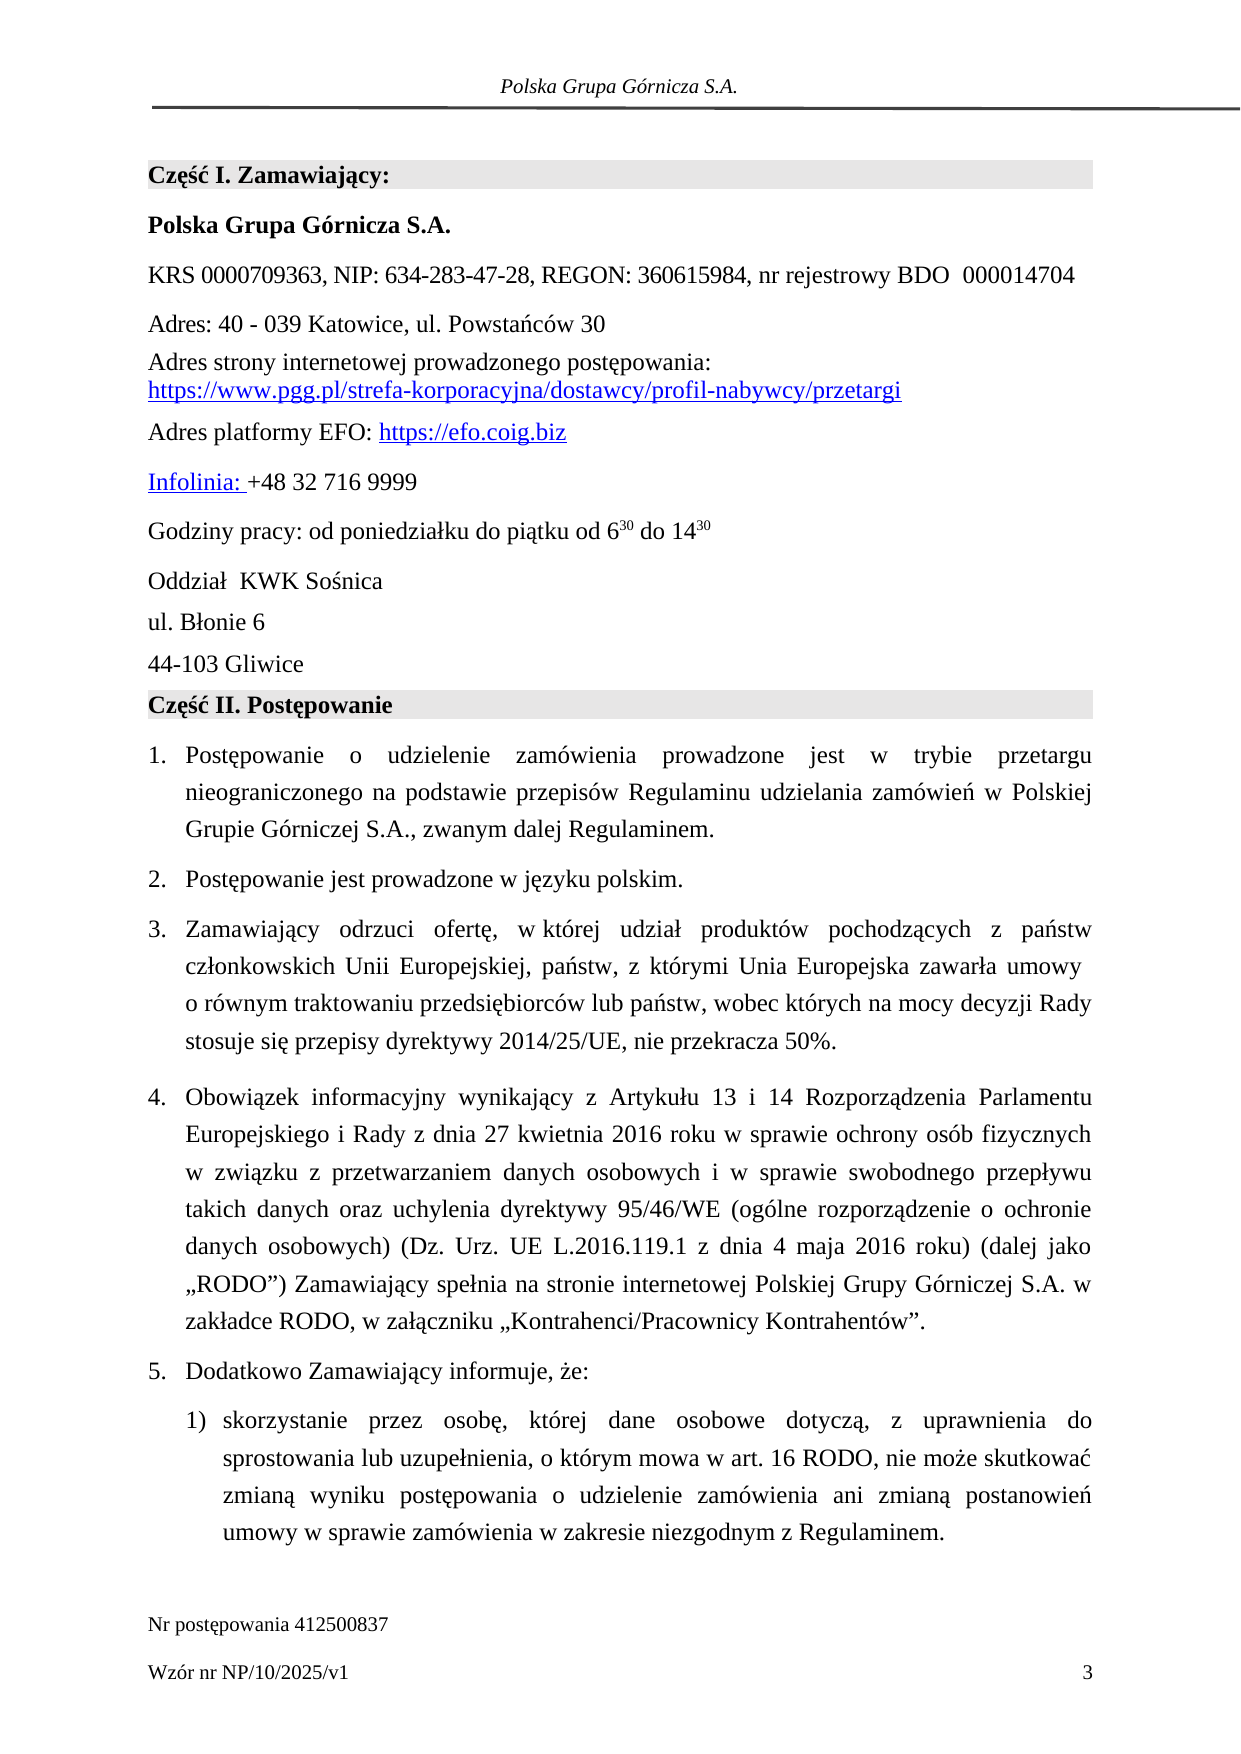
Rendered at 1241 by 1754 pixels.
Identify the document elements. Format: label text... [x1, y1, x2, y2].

text 44-103 Gliwice [148, 649, 1093, 677]
list Obowiązek informacyjny wynikający z Artykułu 13 i 14 Rozporządzenia Parlamentu Europejskiego i Rady z dnia 27 kwietnia 2016 roku w sprawie ochrony osób fizycznych w związku z przetwarzaniem danych osobowych i w sprawie swobodnego przepływu takich danych oraz uchylenia dyrektywy 95/46/WE (ogólne rozporządzenie o ochronie danych osobowych) (Dz. Urz. UE L.2016.119.1 z dnia 4 maja 2016 roku) (dalej jako „RODO”) Zamawiający spełnia na stronie internetowej Polskiej Grupy Górniczej S.A. w zakładce RODO, w załączniku „Kontrahenci/Pracownicy Kontrahentów”. [148, 1082, 1093, 1335]
list skorzystanie przez osobę, której dane osobowe dotyczą, z uprawnienia do sprostowania lub uzupełnienia, o którym mowa w art. 16 RODO, nie może skutkować zmianą wyniku postępowania o udzielenie zamówienia ani zmianą postanowień umowy w sprawie zamówienia w zakresie niezgodnym z Regulaminem. [185, 1406, 1093, 1546]
text Adres strony internetowej prowadzonego postępowania: https://www.pgg.pl/strefa-korporacyjna/dostawcy/profil-nabywcy/przetargi [148, 347, 1093, 404]
text Polska Grupa Górnicza S.A. [148, 210, 1093, 239]
list Postępowanie o udzielenie zamówienia prowadzone jest w trybie przetargu nieograniczonego na podstawie przepisów Regulaminu udzielania zamówień w Polskiej Grupie Górniczej S.A., zwanym dalej Regulaminem. [148, 740, 1093, 843]
subtitle Część II. Postępowanie [148, 690, 1093, 719]
list Zamawiający odrzuci ofertę, w której udział produktów pochodzących z państw członkowskich Unii Europejskiej, państw, z którymi Unia Europejska zawarła umowy o równym traktowaniu przedsiębiorców lub państw, wobec których na mocy decyzji Rady stosuje się przepisy dyrektywy 2014/25/UE, nie przekracza 50%. [148, 914, 1093, 1054]
text Adres: 40 - 039 Katowice, ul. Powstańców 30 [148, 309, 1093, 338]
text KRS 0000709363, NIP: 634-283-47-28, REGON: 360615984, nr rejestrowy BDO 000014704 [148, 260, 1093, 288]
text Oddział KWK Sośnica [148, 566, 1093, 595]
text Infolinia: +48 32 716 9999 [148, 467, 1093, 495]
list Postępowanie jest prowadzone w języku polskim. [148, 864, 1093, 893]
list Dodatkowo Zamawiający informuje, że: [148, 1356, 1093, 1384]
text ul. Błonie 6 [148, 607, 1093, 636]
subtitle Część I. Zamawiający: [148, 160, 1093, 189]
text Godziny pracy: od poniedziałku do piątku od 630 do 1430 [148, 516, 1093, 545]
text Adres platformy EFO: https://efo.coig.biz [148, 417, 1093, 446]
